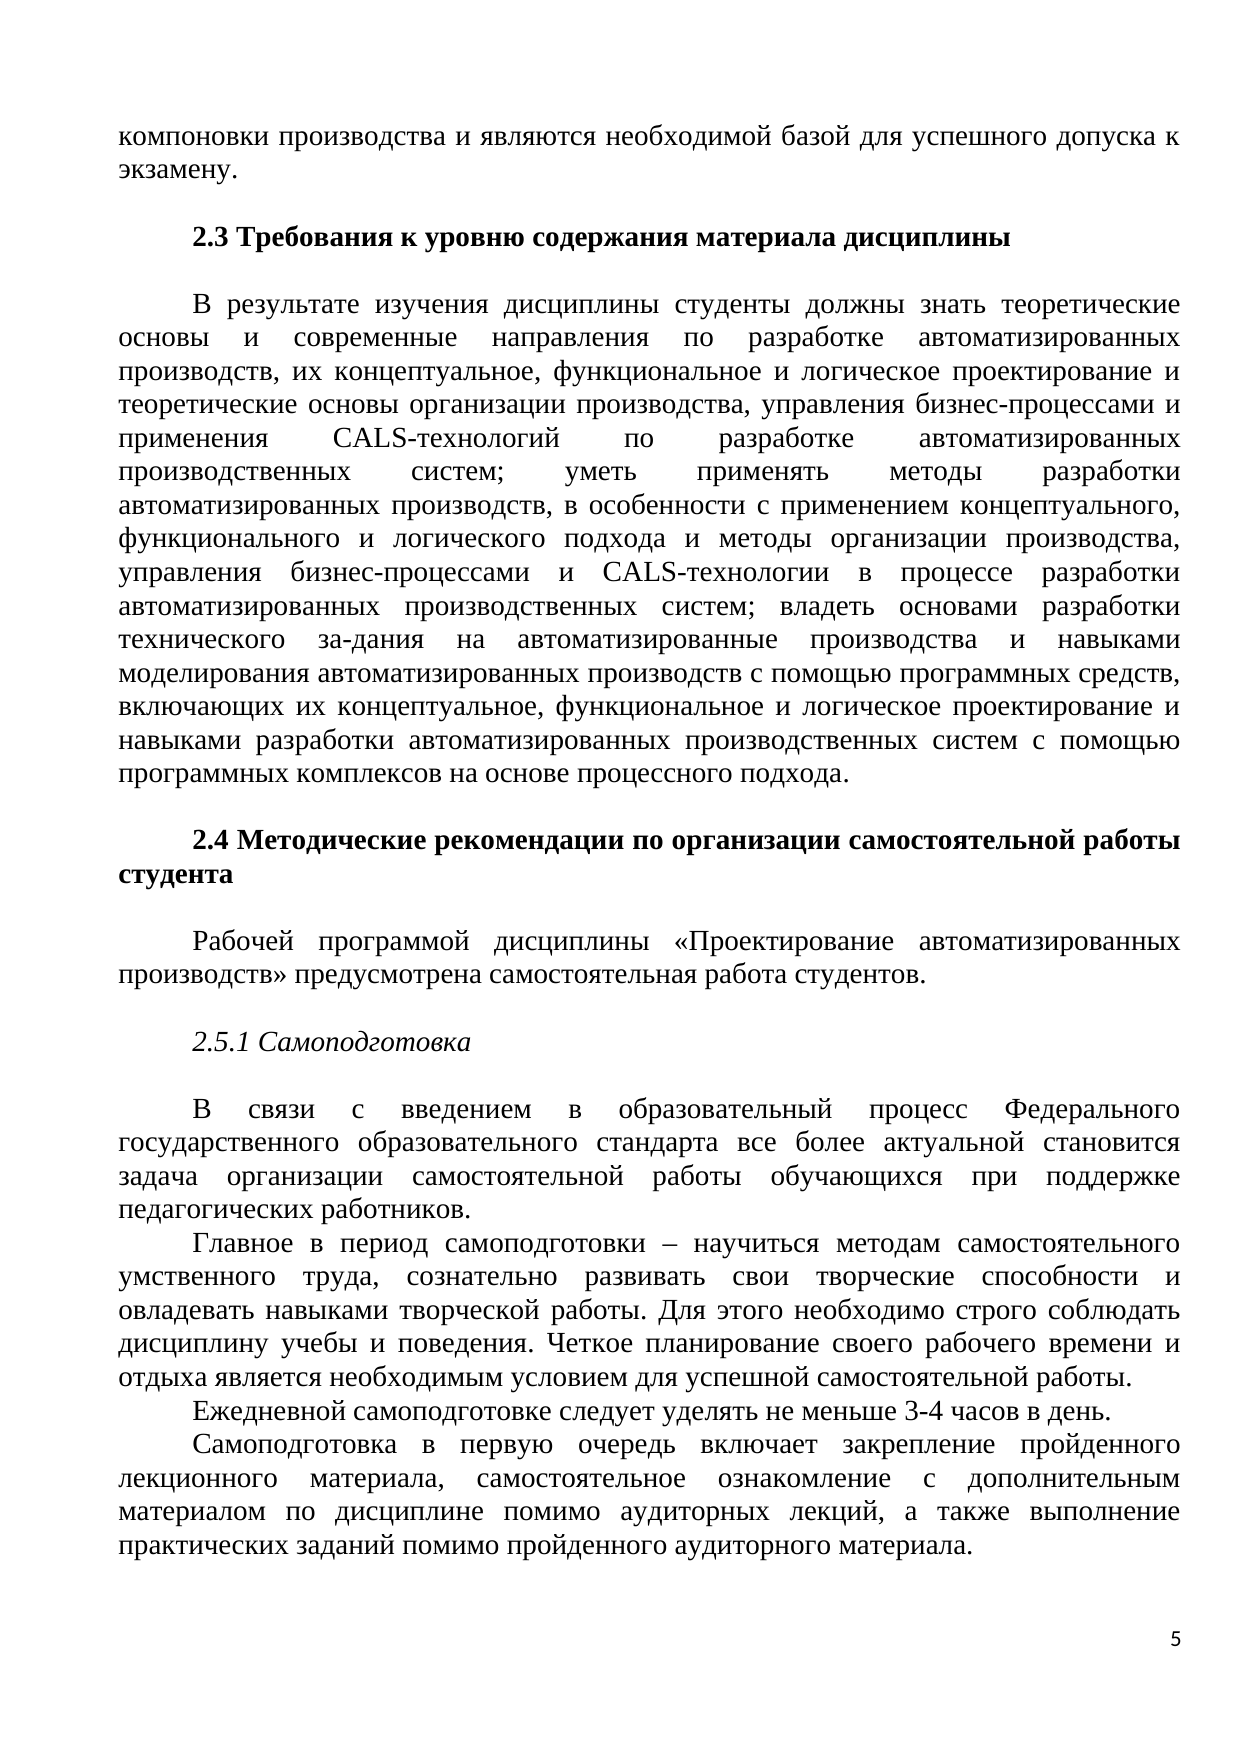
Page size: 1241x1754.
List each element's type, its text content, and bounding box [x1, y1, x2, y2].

text Рабочей программой дисциплины «Проектирование автоматизированных производств» предусмотрена самостоятельная работа студентов. [118, 923, 1181, 990]
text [118, 118, 1181, 185]
text Самоподготовка в первую очередь включает закрепление пройденного лекционного материала, самостоятельное ознакомление с дополнительным материалом по дисциплине помимо аудиторных лекций, а также выполнение практических заданий помимо пройденного аудиторного материала. [118, 1426, 1181, 1560]
text 2.4 Методические рекомендации по организации самостоятельной работы студента [118, 822, 1181, 889]
text В связи с введением в образовательный процесс Федерального государственного образовательного стандарта все более актуальной становится задача организации самостоятельной работы обучающихся при поддержке педагогических работников. [118, 1091, 1181, 1225]
text Ежедневной самоподготовке следует уделять не меньше 3-4 часов в день. [118, 1393, 1181, 1426]
text 2.3 Требования к уровню содержания материала дисциплины [118, 219, 1181, 252]
text 2.5.1 Самоподготовка [118, 1024, 1181, 1057]
text В результате изучения дисциплины студенты должны знать теоретические основы и современные направления по разработке автоматизированных производств, их концептуальное, функциональное и логическое проектирование и теоретические основы организации производства, управления бизнес-процессами и применения CALS-технологий по разработке автоматизированных производственных систем; уметь применять методы разработки автоматизированных производств, в особенности с применением концептуального, функционального и логического подхода и методы организации производства, управления бизнес-процессами и CALS-технологии в процессе разработки автоматизированных производственных систем; владеть основами разработки технического за-дания на автоматизированные производства и навыками моделирования автоматизированных производств с помощью программных средств, включающих их концептуальное, функциональное и логическое проектирование и навыками разработки автоматизированных производственных систем с помощью программных комплексов на основе процессного подхода. [118, 286, 1181, 789]
text Главное в период самоподготовки – научиться методам самостоятельного умственного труда, сознательно развивать свои творческие способности и овладевать навыками творческой работы. Для этого необходимо строго соблюдать дисциплину учебы и поведения. Четкое планирование своего рабочего времени и отдыха является необходимым условием для успешной самостоятельной работы. [118, 1225, 1181, 1393]
